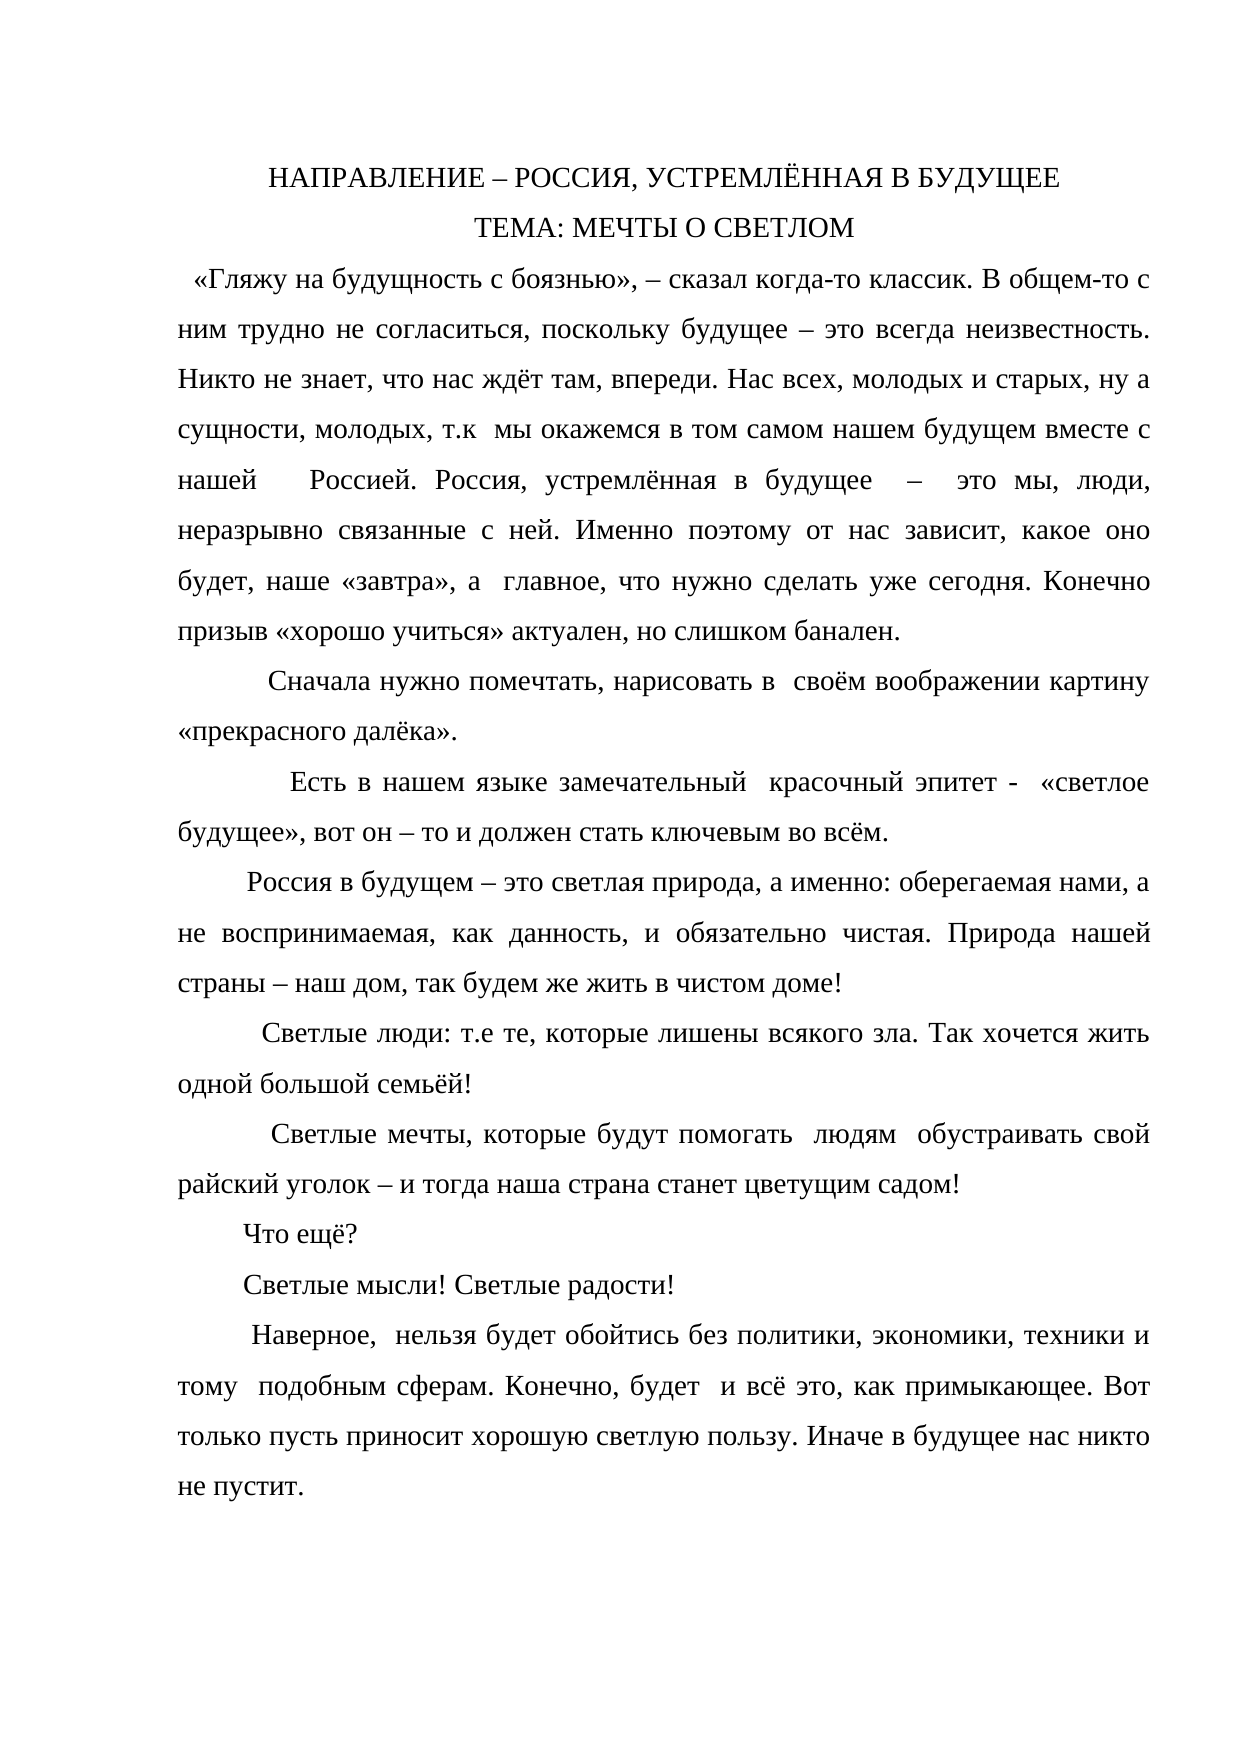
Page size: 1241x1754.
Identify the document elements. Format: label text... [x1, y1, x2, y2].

text Светлые мысли! Светлые радости! [177, 1267, 1152, 1301]
text Россия в будущем – это светлая природа, а именно: оберегаемая нами, а не воспринимаемая, как данность, и обязательно чистая. Природа нашей страны – наш дом, так будем же жить в чистом доме! [177, 864, 1152, 999]
text Что ещё? [177, 1217, 1152, 1250]
text Светлые люди: т.е те, которые лишены всякого зла. Так хочется жить одной большой семьёй! [177, 1015, 1152, 1099]
text НАПРАВЛЕНИЕ – РОССИЯ, УСТРЕМЛЁННАЯ В БУДУЩЕЕ [177, 160, 1152, 194]
text Светлые мечты, которые будут помогать людям обустраивать свой райский уголок – и тогда наша страна станет цветущим садом! [177, 1116, 1152, 1200]
text Есть в нашем языке замечательный красочный эпитет - «светлое будущее», вот он – то и должен стать ключевым во всём. [177, 764, 1152, 848]
text «Гляжу на будущность с боязнью», – сказал когда-то классик. В общем-то с ним трудно не согласиться, поскольку будущее – это всегда неизвестность. Никто не знает, что нас ждёт там, впереди. Нас всех, молодых и старых, ну а сущности, молодых, т.к мы окажемся в том самом нашем будущем вместе с нашей Россией. Россия, устремлённая в будущее – это мы, люди, неразрывно связанные с ней. Именно поэтому от нас зависит, какое оно будет, наше «завтра», а главное, что нужно сделать уже сегодня. Конечно призыв «хорошо учиться» актуален, но слишком банален. [177, 261, 1152, 646]
text ТЕМА: МЕЧТЫ О СВЕТЛОМ [177, 210, 1152, 244]
text Наверное, нельзя будет обойтись без политики, экономики, техники и тому подобным сферам. Конечно, будет и всё это, как примыкающее. Вот только пусть приносит хорошую светлую пользу. Иначе в будущее нас никто не пустит. [177, 1317, 1152, 1502]
text Сначала нужно помечтать, нарисовать в своём воображении картину «прекрасного далёка». [177, 663, 1152, 747]
